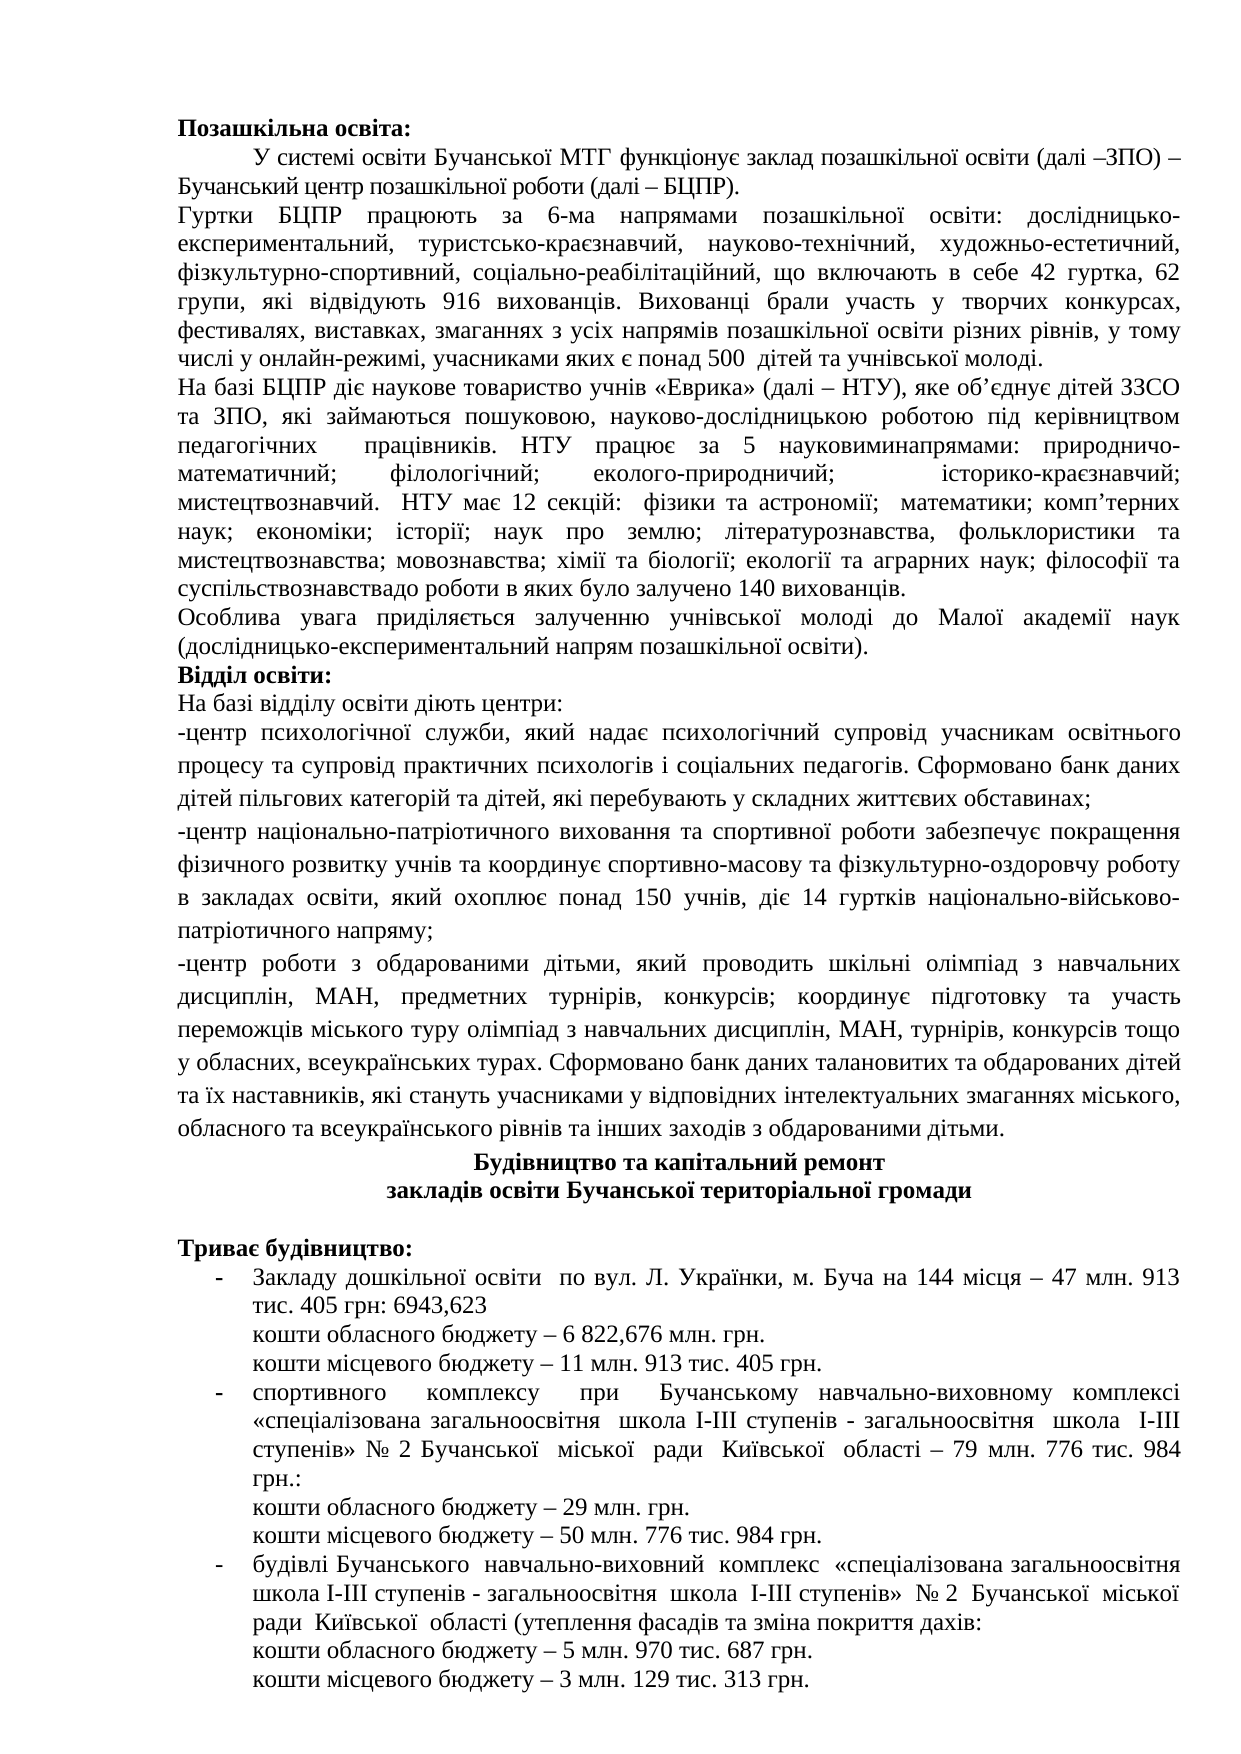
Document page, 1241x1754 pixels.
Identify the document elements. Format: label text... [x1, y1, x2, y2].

text кошти обласного бюджету – 29 млн. грн. [252, 1492, 1181, 1520]
list Закладу дошкільної освіти по вул. Л. Українки, м. Буча на 144 місця – 47 млн. 913 тис. 405 грн: 6943,623 [215, 1262, 1181, 1319]
text Відділ освіти: [177, 660, 1181, 688]
text кошти місцевого бюджету – 11 млн. 913 тис. 405 грн. [252, 1348, 1181, 1377]
text Особлива увага приділяється залученню учнівської молоді до Малої академії наук (дослідницько-експериментальний напрям позашкільної освіти). [177, 602, 1181, 660]
list будівлі Бучанського навчально-виховний комплекс «спеціалізована загальноосвітня школа І-ІІІ ступенів - загальноосвітня школа І-ІІІ ступенів» № 2 Бучанської міської ради Київської області (утеплення фасадів та зміна покриття дахів: [215, 1549, 1181, 1635]
text кошти місцевого бюджету – 3 млн. 129 тис. 313 грн. [252, 1664, 1181, 1693]
text На базі відділу освіти діють центри: [177, 688, 1181, 717]
text -центр роботи з обдарованими дітьми, який проводить шкільні олімпіад з навчальних дисциплін, МАН, предметних турнірів, конкурсів; координує підготовку та участь переможців міського туру олімпіад з навчальних дисциплін, МАН, турнірів, конкурсів тощо у обласних, всеукраїнських турах. Сформовано банк даних талановитих та обдарованих дітей та їх наставників, які стануть учасниками у відповідних інтелектуальних змаганнях міського, обласного та всеукраїнського рівнів та інших заходів з обдарованими дітьми. [177, 948, 1181, 1142]
text закладів освіти Бучанської територіальної громади [177, 1175, 1181, 1204]
text Триває будівництво: [177, 1233, 1181, 1262]
text На базі БЦПР діє наукове товариство учнів «Еврика» (далі – НТУ), яке об’єднує дітей ЗЗСО та ЗПО, які займаються пошуковою, науково-дослідницькою роботою під керівництвом педагогічних працівників. НТУ працює за 5 науковиминапрямами: природничо-математичний; філологічний; еколого-природничий; історико-краєзнавчий; мистецтвознавчий. НТУ має 12 секцій: фізики та астрономії; математики; комп’терних наук; економіки; історії; наук про землю; літературознавства, фольклористики та мистецтвознавства; мовознавства; хімії та біології; екології та аграрних наук; філософії та суспільствознавствадо роботи в яких було залучено 140 вихованців. [177, 372, 1181, 602]
text кошти обласного бюджету – 6 822,676 млн. грн. [252, 1319, 1181, 1348]
text кошти обласного бюджету – 5 млн. 970 тис. 687 грн. [252, 1635, 1181, 1664]
list спортивного комплексу при Бучанському навчально-виховному комплексі «спеціалізована загальноосвітня школа І-ІІІ ступенів - загальноосвітня школа І-ІІІ ступенів» № 2 Бучанської міської ради Київської області – 79 млн. 776 тис. 984 грн.: [215, 1377, 1181, 1492]
text -центр національно-патріотичного виховання та спортивної роботи забезпечує покращення фізичного розвитку учнів та координує спортивно-масову та фізкультурно-оздоровчу роботу в закладах освіти, який охоплює понад 150 учнів, діє 14 гуртків національно-військово-патріотичного напряму; [177, 816, 1181, 944]
text -центр психологічної служби, який надає психологічний супровід учасникам освітнього процесу та супровід практичних психологів і соціальних педагогів. Сформовано банк даних дітей пільгових категорій та дітей, які перебувають у складних життєвих обставинах; [177, 717, 1181, 812]
text Позашкільна освіта: [177, 113, 1181, 142]
text Будівництво та капітальний ремонт [177, 1147, 1181, 1175]
text Гуртки БЦПР працюють за 6-ма напрямами позашкільної освіти: дослідницько-експериментальний, туристсько-краєзнавчий, науково-технічний, художньо-естетичний, фізкультурно-спортивний, соціально-реабілітаційний, що включають в себе 42 гуртка, 62 групи, які відвідують 916 вихованців. Вихованці брали участь у творчих конкурсах, фестивалях, виставках, змаганнях з усіх напрямів позашкільної освіти різних рівнів, у тому числі у онлайн-режимі, учасниками яких є понад 500 дітей та учнівської молоді. [177, 200, 1181, 372]
text У системі освіти Бучанської МТГ функціонує заклад позашкільної освіти (далі –ЗПО) – Бучанський центр позашкільної роботи (далі – БЦПР). [177, 142, 1181, 200]
text кошти місцевого бюджету – 50 млн. 776 тис. 984 грн. [252, 1520, 1181, 1549]
